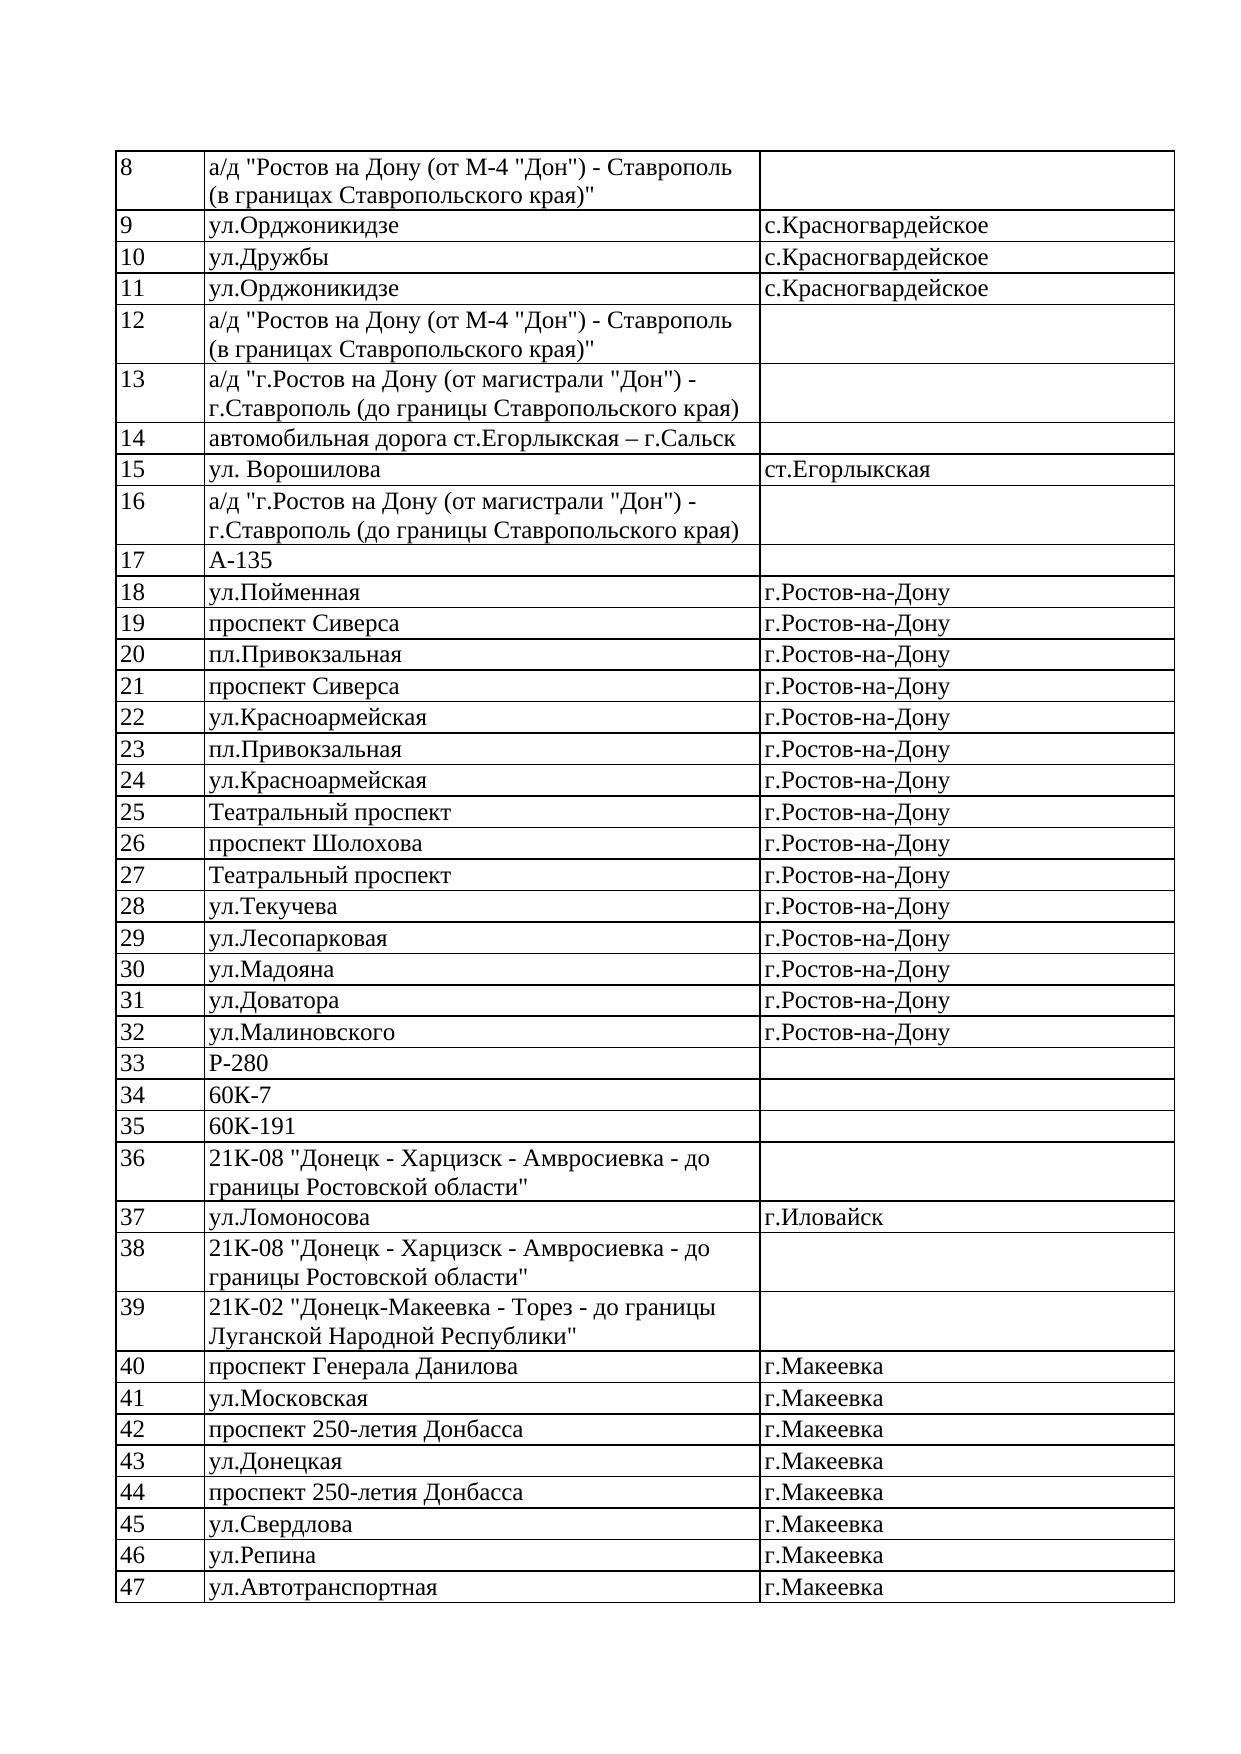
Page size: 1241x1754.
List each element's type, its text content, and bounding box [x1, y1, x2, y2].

table_cell [761, 1143, 1174, 1200]
table_cell 25 [117, 797, 204, 827]
table_cell 24 [117, 765, 204, 795]
table_cell г.Ростов-на-Дону [761, 891, 1174, 921]
table_cell 43 [117, 1446, 204, 1476]
table_cell 42 [117, 1415, 204, 1444]
table_cell 21К-02 "Донецк-Макеевка - Торез - до границы Луганской Народной Республики" [205, 1292, 759, 1350]
table_cell [761, 1048, 1174, 1078]
table_cell г.Макеевка [761, 1352, 1174, 1381]
table_cell Р-280 [205, 1048, 759, 1078]
table_cell с.Красногвардейское [761, 211, 1174, 241]
table_cell 29 [117, 923, 204, 952]
table_cell 33 [117, 1048, 204, 1078]
table_cell 37 [117, 1202, 204, 1232]
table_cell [205, 152, 759, 209]
table_cell г.Ростов-на-Дону [761, 640, 1174, 669]
table_cell ул.Репина [205, 1540, 759, 1570]
table_cell проспект Сиверса [205, 671, 759, 701]
table_cell г.Ростов-на-Дону [761, 577, 1174, 606]
table_cell г.Макеевка [761, 1383, 1174, 1413]
table_cell 28 [117, 891, 204, 921]
table_cell 21К-08 "Донецк - Харцизск - Амвросиевка - до границы Ростовской области" [205, 1233, 759, 1291]
table_cell г.Ростов-на-Дону [761, 860, 1174, 889]
table_cell проспект Генерала Данилова [205, 1352, 759, 1381]
table_cell ул.Ломоносова [205, 1202, 759, 1232]
table_cell ул.Текучева [205, 891, 759, 921]
table_cell 10 [117, 242, 204, 272]
table_cell 20 [117, 640, 204, 669]
table_cell ул.Красноармейская [205, 765, 759, 795]
table_cell проспект Сиверса [205, 608, 759, 638]
table_cell ул.Красноармейская [205, 702, 759, 732]
table_cell г.Макеевка [761, 1509, 1174, 1539]
table_cell г.Ростов-на-Дону [761, 923, 1174, 952]
table_cell г.Ростов-на-Дону [761, 828, 1174, 858]
table_cell 47 [117, 1572, 204, 1602]
table_cell 46 [117, 1540, 204, 1570]
table_cell [761, 1233, 1174, 1291]
table_cell [761, 545, 1174, 575]
table_cell 22 [117, 702, 204, 732]
table_cell проспект Шолохова [205, 828, 759, 858]
table_cell [761, 305, 1174, 362]
table_cell [761, 364, 1174, 422]
table_cell [761, 1111, 1174, 1141]
table_cell а/д "г.Ростов на Дону (от магистрали "Дон") - г.Ставрополь (до границы Ставропольского края) [205, 486, 759, 543]
table_cell 23 [117, 734, 204, 764]
table_cell г.Ростов-на-Дону [761, 797, 1174, 827]
table_cell [761, 1292, 1174, 1350]
table_cell ул.Московская [205, 1383, 759, 1413]
table_cell с.Красногвардейское [761, 242, 1174, 272]
table_cell г.Макеевка [761, 1477, 1174, 1507]
table_cell ул.Донецкая [205, 1446, 759, 1476]
table_cell автомобильная дорога ст.Егорлыкская – г.Сальск [205, 423, 759, 453]
table_cell г.Ростов-на-Дону [761, 1017, 1174, 1047]
table_cell проспект 250-летия Донбасса [205, 1415, 759, 1444]
table_cell 15 [117, 455, 204, 484]
table_cell Театральный проспект [205, 860, 759, 889]
table_cell ул.Доватора [205, 986, 759, 1015]
table_cell с.Красногвардейское [761, 274, 1174, 303]
table_cell г.Макеевка [761, 1415, 1174, 1444]
table_cell 26 [117, 828, 204, 858]
table_cell 44 [117, 1477, 204, 1507]
table_cell г.Макеевка [761, 1572, 1174, 1602]
table_cell проспект 250-летия Донбасса [205, 1477, 759, 1507]
table_cell ул.Мадояна [205, 954, 759, 984]
table_cell а/д "г.Ростов на Дону (от магистрали "Дон") - г.Ставрополь (до границы Ставропольского края) [205, 364, 759, 422]
table_cell 39 [117, 1292, 204, 1350]
table_cell ул. Ворошилова [205, 455, 759, 484]
table_cell 21 [117, 671, 204, 701]
table_cell 36 [117, 1143, 204, 1200]
table_cell г.Ростов-на-Дону [761, 954, 1174, 984]
table_cell 18 [117, 577, 204, 606]
table_cell ст.Егорлыкская [761, 455, 1174, 484]
table_cell ул.Лесопарковая [205, 923, 759, 952]
table_cell г.Макеевка [761, 1540, 1174, 1570]
table_cell А-135 [205, 545, 759, 575]
table_cell ул.Дружбы [205, 242, 759, 272]
table_cell 38 [117, 1233, 204, 1291]
table_cell 31 [117, 986, 204, 1015]
table_cell 8 [117, 152, 204, 209]
table_cell ул.Пойменная [205, 577, 759, 606]
table_cell а/д "Ростов на Дону (от М-4 "Дон") - Ставрополь (в границах Ставропольского края)" [205, 305, 759, 362]
table_cell 19 [117, 608, 204, 638]
table_cell г.Иловайск [761, 1202, 1174, 1232]
table_cell 34 [117, 1080, 204, 1110]
table_cell 60К-191 [205, 1111, 759, 1141]
table_cell г.Ростов-на-Дону [761, 608, 1174, 638]
table_cell 32 [117, 1017, 204, 1047]
table_cell Театральный проспект [205, 797, 759, 827]
table_cell 40 [117, 1352, 204, 1381]
table_cell 12 [117, 305, 204, 362]
table_cell [761, 1080, 1174, 1110]
table_cell г.Макеевка [761, 1446, 1174, 1476]
table_cell 16 [117, 486, 204, 543]
table_cell 27 [117, 860, 204, 889]
table_cell 21К-08 "Донецк - Харцизск - Амвросиевка - до границы Ростовской области" [205, 1143, 759, 1200]
table_cell 45 [117, 1509, 204, 1539]
table_cell 9 [117, 211, 204, 241]
table_cell ул.Орджоникидзе [205, 211, 759, 241]
table_cell 41 [117, 1383, 204, 1413]
table_cell ул.Автотранспортная [205, 1572, 759, 1602]
table_cell 14 [117, 423, 204, 453]
table_cell 35 [117, 1111, 204, 1141]
table_cell г.Ростов-на-Дону [761, 765, 1174, 795]
table_cell ул.Малиновского [205, 1017, 759, 1047]
table_cell 30 [117, 954, 204, 984]
table_cell 11 [117, 274, 204, 303]
table_cell г.Ростов-на-Дону [761, 734, 1174, 764]
table_cell ул.Свердлова [205, 1509, 759, 1539]
table_cell пл.Привокзальная [205, 640, 759, 669]
table_cell г.Ростов-на-Дону [761, 671, 1174, 701]
table_cell [761, 423, 1174, 453]
table_cell [761, 152, 1174, 209]
table_cell г.Ростов-на-Дону [761, 986, 1174, 1015]
table_cell пл.Привокзальная [205, 734, 759, 764]
table_cell 17 [117, 545, 204, 575]
table_cell г.Ростов-на-Дону [761, 702, 1174, 732]
table_cell 60К-7 [205, 1080, 759, 1110]
table_cell [761, 486, 1174, 543]
table_cell ул.Орджоникидзе [205, 274, 759, 303]
table_cell 13 [117, 364, 204, 422]
